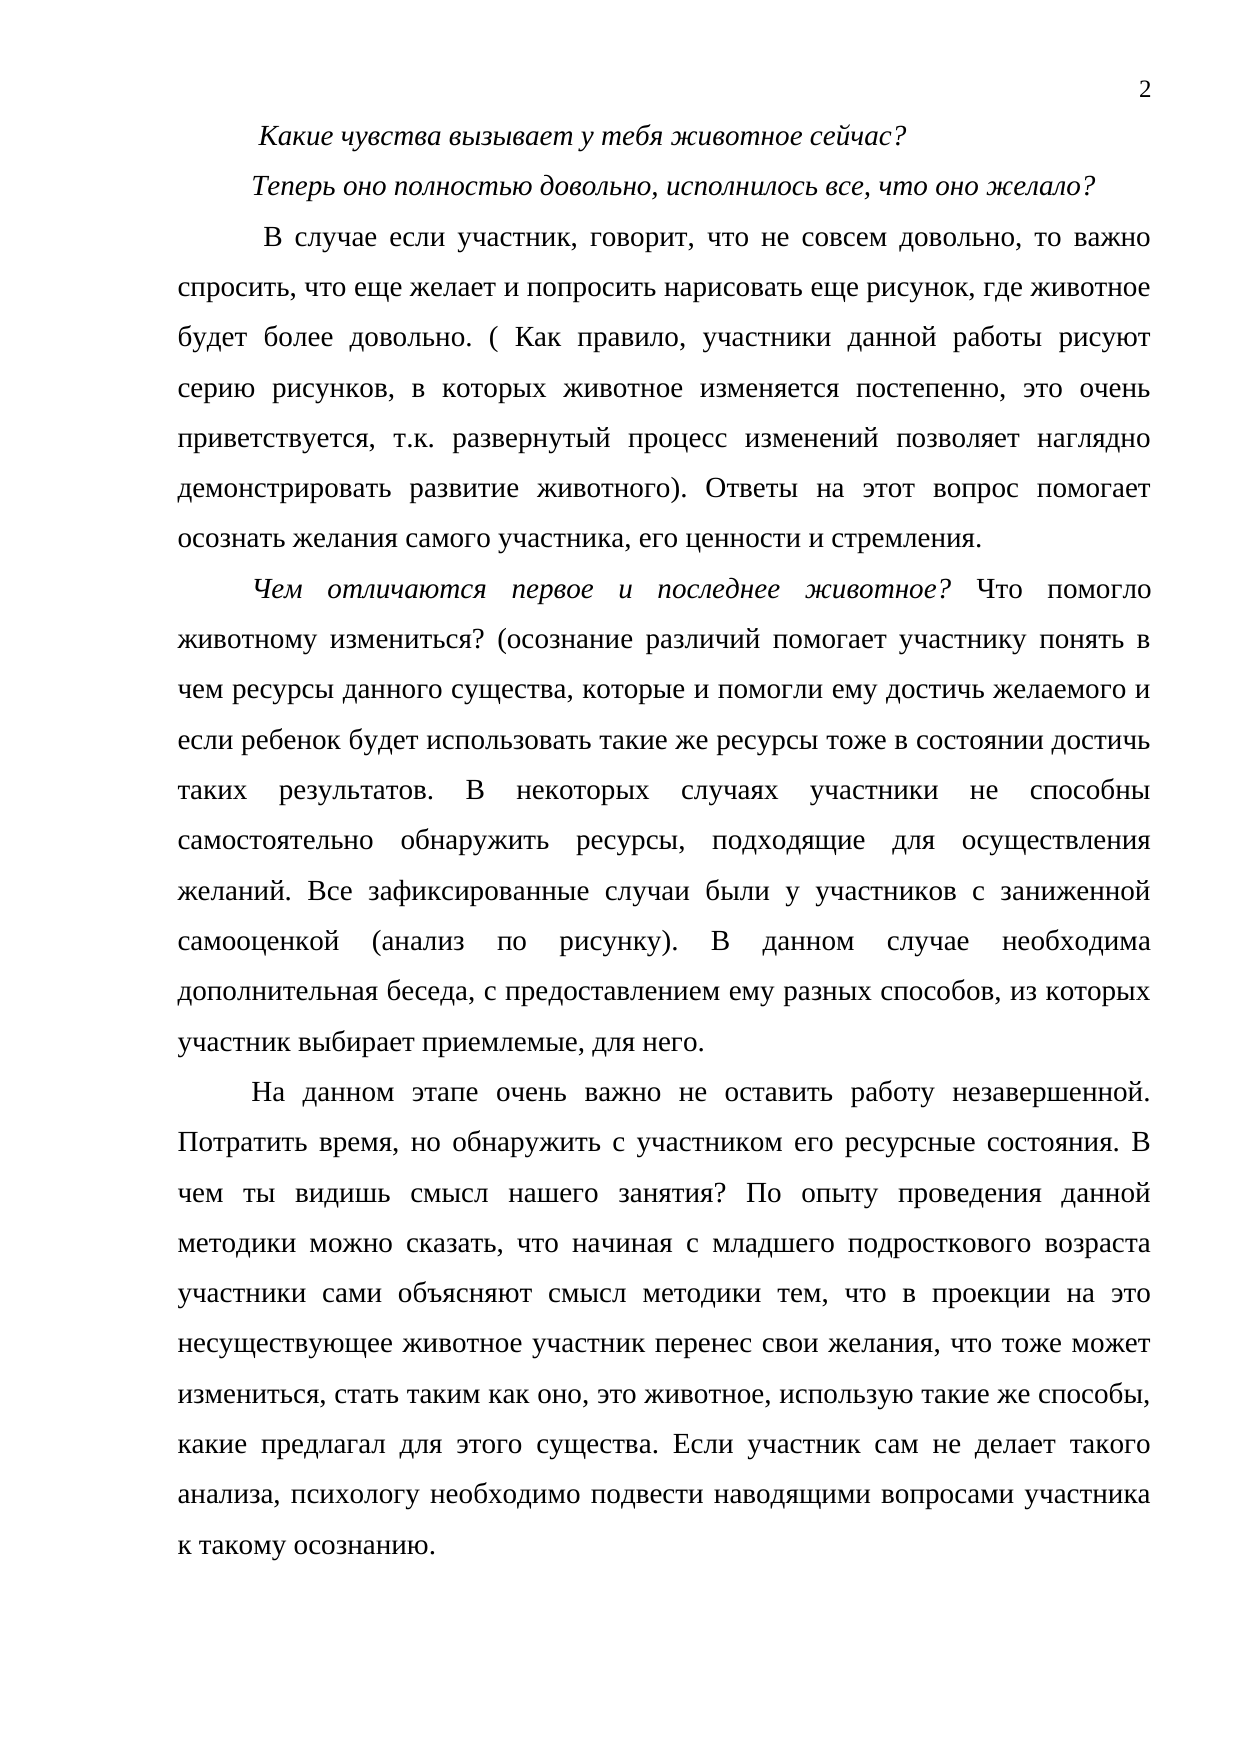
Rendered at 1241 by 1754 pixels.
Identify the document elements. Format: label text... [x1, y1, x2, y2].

text В случае если участник, говорит, что не совсем довольно, то важно спросить, что еще желает и попросить нарисовать еще рисунок, где животное будет более довольно. ( Как правило, участники данной работы рисуют серию рисунков, в которых животное изменяется постепенно, это очень приветствуется, т.к. развернутый процесс изменений позволяет наглядно демонстрировать развитие животного). Ответы на этот вопрос помогает осознать желания самого участника, его ценности и стремления. [177, 219, 1152, 554]
text Теперь оно полностью довольно, исполнилось все, что оно желало? [177, 168, 1152, 202]
text Чем отличаются первое и последнее животное? Что помогло животному измениться? (осознание различий помогает участнику понять в чем ресурсы данного существа, которые и помогли ему достичь желаемого и если ребенок будет использовать такие же ресурсы тоже в состоянии достичь таких результатов. В некоторых случаях участники не способны самостоятельно обнаружить ресурсы, подходящие для осуществления желаний. Все зафиксированные случаи были у участников с заниженной самооценкой (анализ по рисунку). В данном случае необходима дополнительная беседа, с предоставлением ему разных способов, из которых участник выбирает приемлемые, для него. [177, 571, 1152, 1057]
text Какие чувства вызывает у тебя животное сейчас? [177, 118, 1152, 152]
text На данном этапе очень важно не оставить работу незавершенной. Потратить время, но обнаружить с участником его ресурсные состояния. В чем ты видишь смысл нашего занятия? По опыту проведения данной методики можно сказать, что начиная с младшего подросткового возраста участники сами объясняют смысл методики тем, что в проекции на это несуществующее животное участник перенес свои желания, что тоже может измениться, стать таким как оно, это животное, использую такие же способы, какие предлагал для этого существа. Если участник сам не делает такого анализа, психологу необходимо подвести наводящими вопросами участника к такому осознанию. [177, 1074, 1152, 1560]
